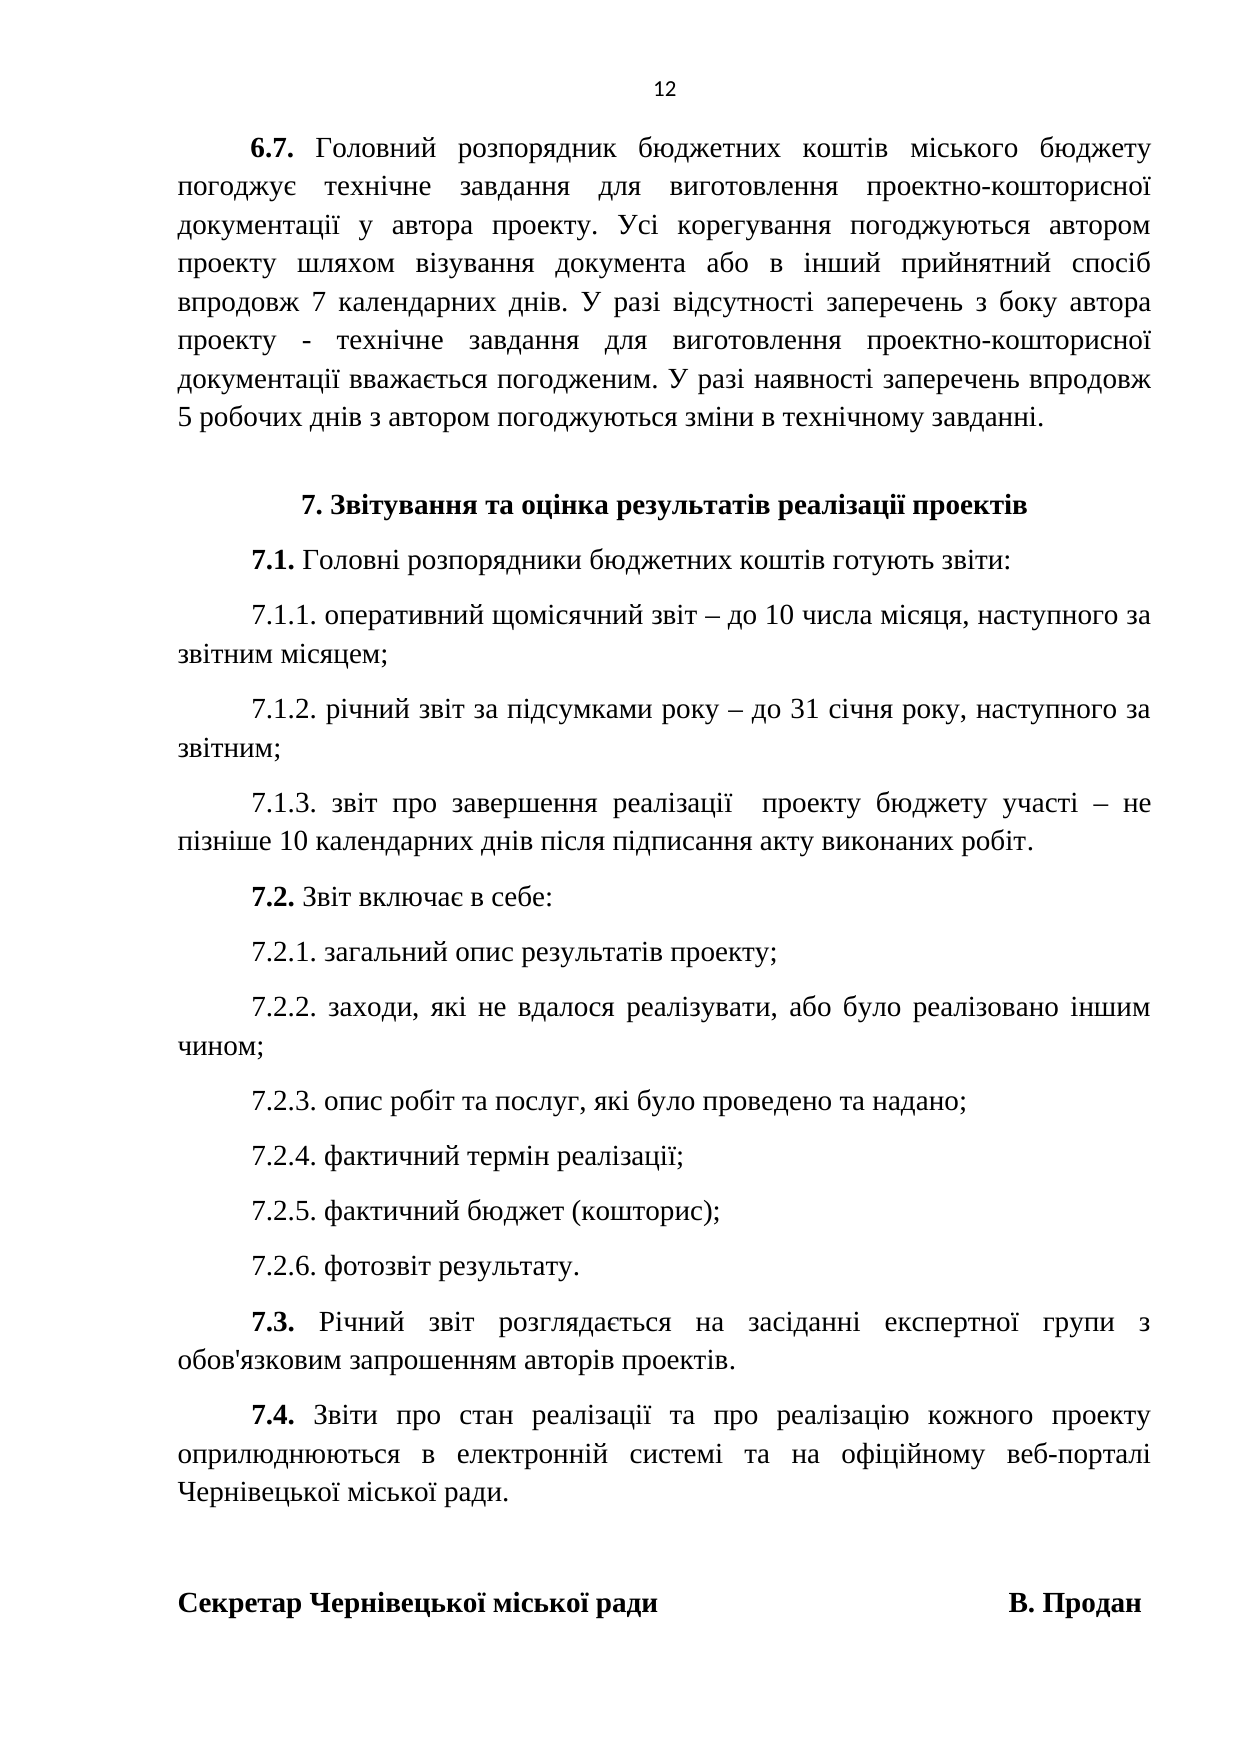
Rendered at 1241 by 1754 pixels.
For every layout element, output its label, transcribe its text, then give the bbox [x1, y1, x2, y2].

text 7.1.3. звіт про завершення реалізації проекту бюджету участі – не пізніше 10 календарних днів після підписання акту виконаних робіт. [177, 785, 1152, 857]
text 7.2.1. загальний опис результатів проекту; [177, 934, 1152, 967]
text 7.1. Головні розпорядники бюджетних коштів готують звіти: [177, 542, 1152, 576]
text 7.2.3. опис робіт та послуг, які було проведено та надано; [177, 1083, 1152, 1116]
text 7.4. Звіти про стан реалізації та про реалізацію кожного проекту оприлюднюються в електронній системі та на офіційному веб-порталі Чернівецької міської ради. [177, 1397, 1152, 1508]
text 7.1.2. річний звіт за підсумками року – до 31 січня року, наступного за звітним; [177, 691, 1152, 763]
text 6.7. Головний розпорядник бюджетних коштів міського бюджету погоджує технічне завдання для виготовлення проектно-кошторисної документації у автора проекту. Усі корегування погоджуються автором проекту шляхом візування документа або в інший прийнятний спосіб впродовж 7 календарних днів. У разі відсутності заперечень з боку автора проекту - технічне завдання для виготовлення проектно-кошторисної документації вважається погодженим. У разі наявності заперечень впродовж 5 робочих днів з автором погоджуються зміни в технічному завданні. [177, 130, 1152, 433]
text 7. Звітування та оцінка результатів реалізації проектів [177, 487, 1152, 521]
text 7.1.1. оперативний щомісячний звіт – до 10 числа місяця, наступного за звітним місяцем; [177, 597, 1152, 669]
text 7.2.5. фактичний бюджет (кошторис); [177, 1193, 1152, 1227]
text 7.2.4. фактичний термін реалізації; [177, 1138, 1152, 1172]
text 7.2.6. фотозвіт результату. [177, 1248, 1152, 1282]
text 7.2.2. заходи, які не вдалося реалізувати, або було реалізовано іншим чином; [177, 989, 1152, 1061]
text Секретар Чернівецької міської ради В. Продан [177, 1585, 1152, 1618]
text 7.2. Звіт включає в себе: [177, 879, 1152, 912]
text 7.3. Річний звіт розглядається на засіданні експертної групи з обов'язковим запрошенням авторів проектів. [177, 1304, 1152, 1376]
